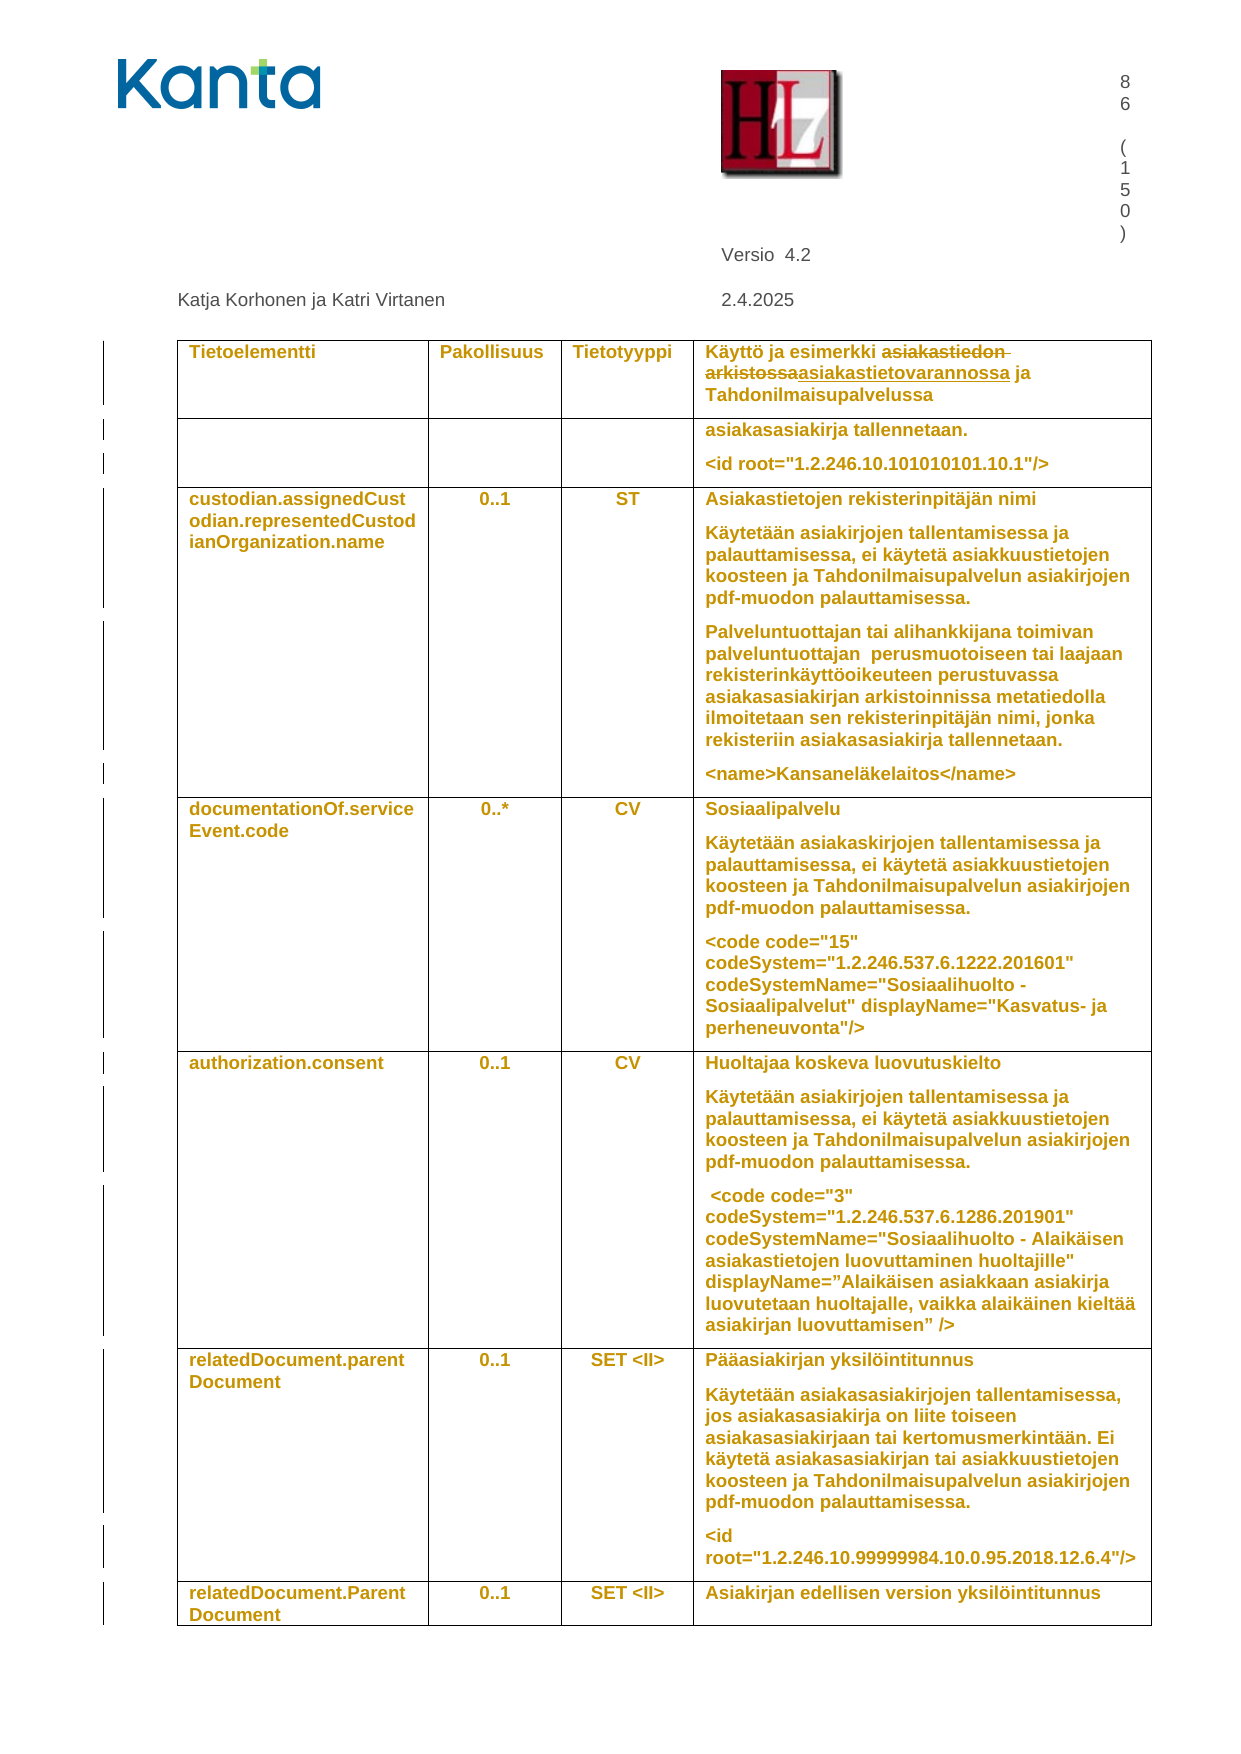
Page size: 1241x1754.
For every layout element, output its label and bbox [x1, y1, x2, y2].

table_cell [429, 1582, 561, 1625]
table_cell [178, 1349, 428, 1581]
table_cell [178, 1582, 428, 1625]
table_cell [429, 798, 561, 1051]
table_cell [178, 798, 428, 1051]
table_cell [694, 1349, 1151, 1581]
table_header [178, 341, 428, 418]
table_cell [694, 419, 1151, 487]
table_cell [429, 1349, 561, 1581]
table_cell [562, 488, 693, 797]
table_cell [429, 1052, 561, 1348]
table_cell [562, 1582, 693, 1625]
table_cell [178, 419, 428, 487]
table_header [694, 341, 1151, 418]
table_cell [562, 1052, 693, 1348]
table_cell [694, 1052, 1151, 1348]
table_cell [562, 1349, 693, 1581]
picture [118, 59, 321, 109]
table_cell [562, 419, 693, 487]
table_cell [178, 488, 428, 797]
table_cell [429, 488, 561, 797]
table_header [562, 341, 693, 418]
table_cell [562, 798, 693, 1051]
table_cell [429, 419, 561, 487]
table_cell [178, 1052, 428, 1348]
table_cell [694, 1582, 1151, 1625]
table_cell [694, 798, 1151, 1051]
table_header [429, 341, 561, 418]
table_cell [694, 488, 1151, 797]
picture [721, 70, 844, 179]
